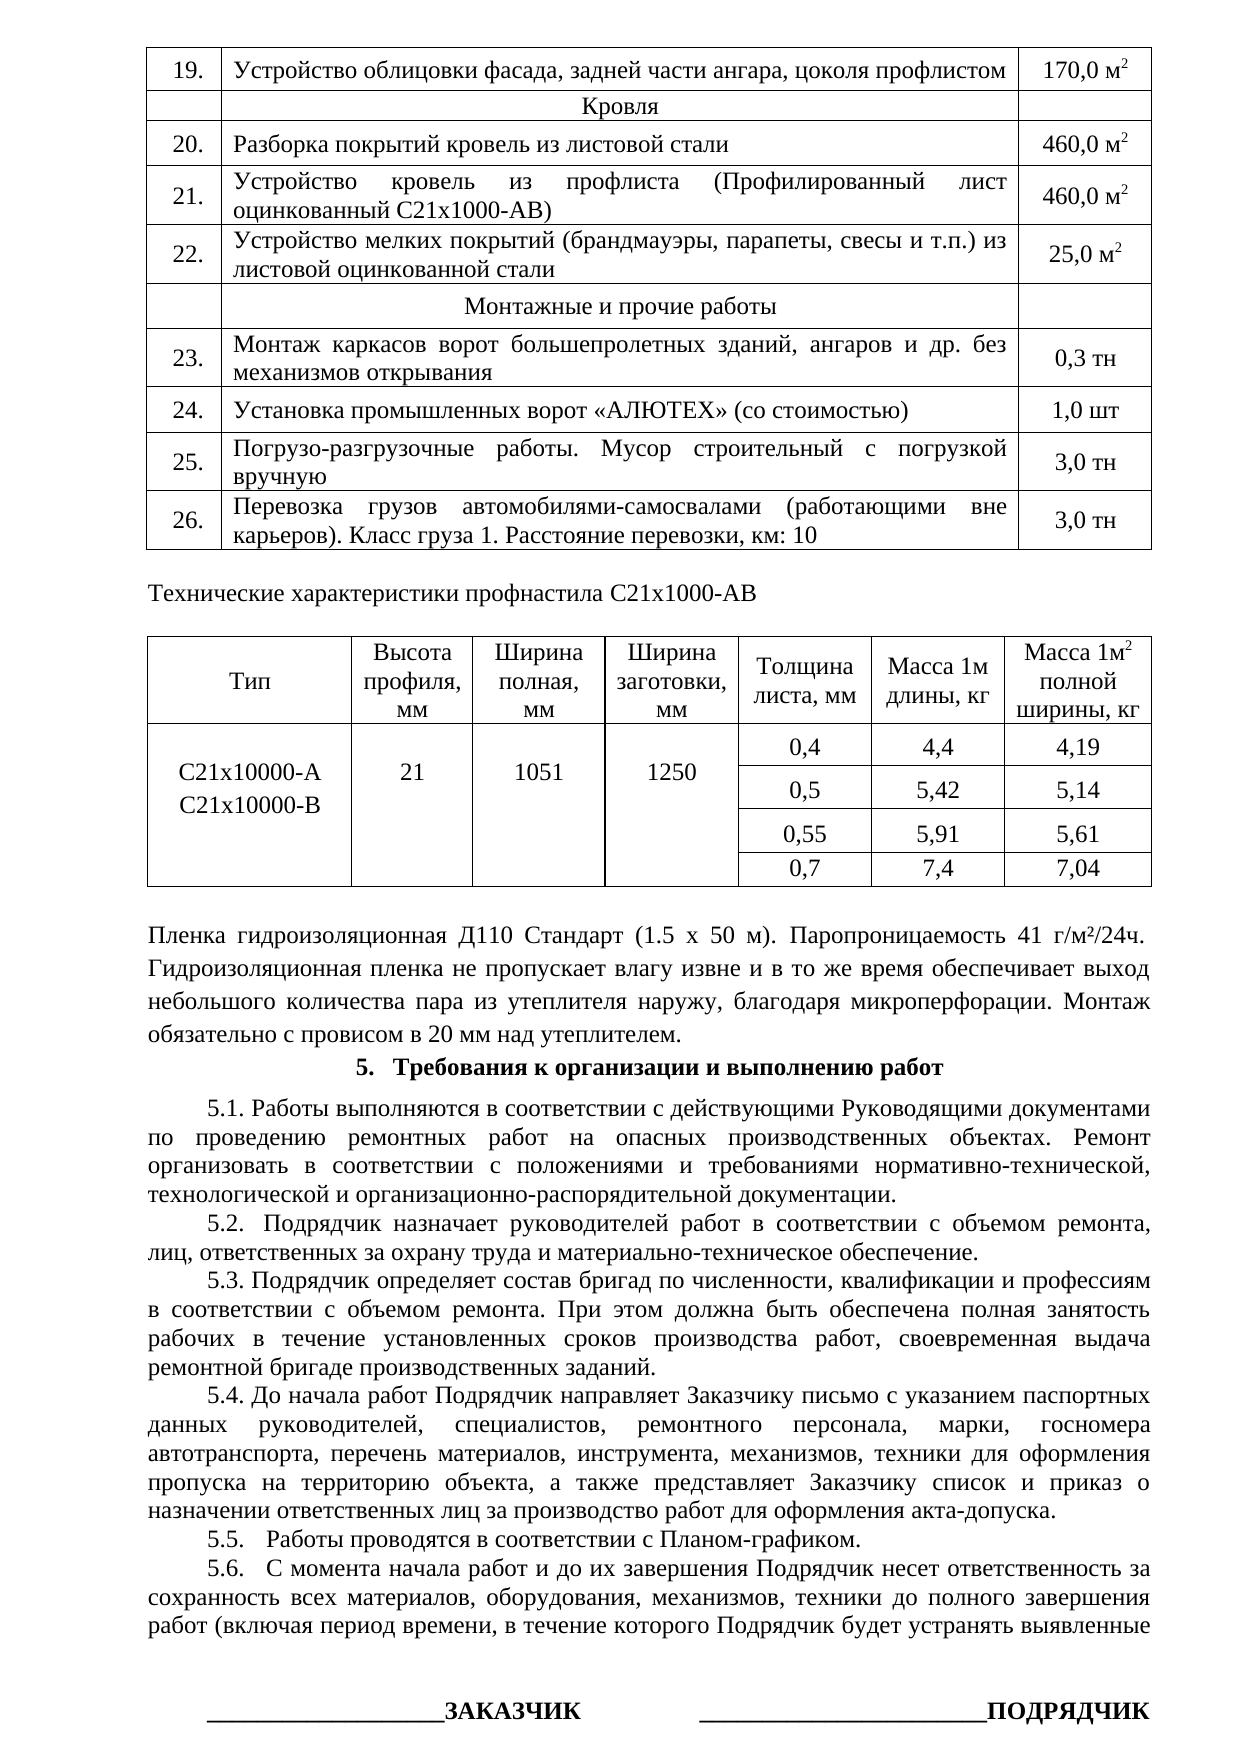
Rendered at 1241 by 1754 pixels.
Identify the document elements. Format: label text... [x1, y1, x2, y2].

table_cell [147, 387, 221, 432]
list Работы выполняются в соответствии с действующими Руководящими документами по проведению ремонтных работ на опасных производственных объектах. Ремонт организовать в соответствии с положениями и требованиями нормативно-технической, технологической и организационно-распорядительной документации. [148, 1093, 1152, 1208]
table_cell [1019, 91, 1151, 120]
table_cell 170,0 м2 [1019, 48, 1151, 90]
table_cell [147, 491, 221, 549]
list Подрядчик определяет состав бригад по численности, квалификации и профессиям в соответствии с объемом ремонта. При этом должна быть обеспечена полная занятость рабочих в течение установленных сроков производства работ, своевременная выдача ремонтной бригаде производственных заданий. [148, 1266, 1152, 1381]
table_cell Устройство мелких покрытий (брандмауэры, парапеты, свесы и т.п.) из листовой оцинкованной стали [222, 225, 1018, 282]
table_cell Кровля [222, 91, 1018, 120]
table_cell Устройство облицовки фасада, задней части ангара, цоколя профлистом [222, 48, 1018, 90]
table_cell 1051 [473, 724, 604, 886]
table_header Тип [148, 637, 351, 723]
table_cell [147, 284, 221, 328]
table_cell 5,61 [1005, 809, 1151, 852]
table_cell 5,14 [1005, 766, 1151, 808]
table_header Ширина полная, мм [473, 637, 604, 723]
table_cell 0,55 [739, 809, 871, 852]
table_header Масса 1м2 полной ширины, кг [1005, 637, 1151, 723]
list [148, 1553, 1152, 1639]
table_cell Установка промышленных ворот «АЛЮТЕХ» (со стоимостью) [222, 387, 1018, 432]
table_cell Разборка покрытий кровель из листовой стали [222, 121, 1018, 165]
table_cell 3,0 тн [1019, 491, 1151, 549]
table_cell 5,42 [872, 766, 1004, 808]
table_cell Погрузо-разгрузочные работы. Мусор строительный с погрузкой вручную [222, 433, 1018, 490]
table_cell [1019, 284, 1151, 328]
table_cell 4,19 [1005, 724, 1151, 765]
table_cell [147, 329, 221, 386]
table_cell 7,04 [1005, 853, 1151, 886]
table_cell 0,4 [739, 724, 871, 765]
table_header Ширина заготовки, мм [606, 637, 738, 723]
table_cell 0,3 тн [1019, 329, 1151, 386]
table_cell Монтаж каркасов ворот большепролетных зданий, ангаров и др. без механизмов открывания [222, 329, 1018, 386]
table_cell [147, 48, 221, 90]
table_cell 4,4 [872, 724, 1004, 765]
list Работы проводятся в соответствии с Планом-графиком. [148, 1524, 1152, 1553]
table_cell Устройство кровель из профлиста (Профилированный лист оцинкованный С21х1000-АВ) [222, 166, 1018, 224]
table_header Высота профиля, мм [352, 637, 472, 723]
table_cell Монтажные и прочие работы [222, 284, 1018, 328]
table_cell 460,0 м2 [1019, 166, 1151, 224]
table_cell [147, 166, 221, 224]
table_cell [147, 225, 221, 282]
table_cell 1,0 шт [1019, 387, 1151, 432]
table_cell Перевозка грузов автомобилями-самосвалами (работающими вне карьеров). Класс груза 1. Расстояние перевозки, км: 10 [222, 491, 1018, 549]
table_cell 21 [352, 724, 472, 886]
table_cell 3,0 тн [1019, 433, 1151, 490]
table_header Масса 1м длины, кг [872, 637, 1004, 723]
text Технические характеристики профнастила С21х1000-АВ [148, 578, 1152, 607]
table_cell [147, 91, 221, 120]
list Подрядчик назначает руководителей работ в соответствии с объемом ремонта, лиц, ответственных за охрану труда и материально-техническое обеспечение. [148, 1208, 1152, 1266]
text Пленка гидроизоляционная Д110 Стандарт (1.5 х ). Паропроницаемость 41 г/м²/24ч. Гидроизоляционная пленка не пропускает влагу извне и в то же время обеспечивает выход небольшого количества пара из утеплителя наружу, благодаря микроперфорации. Монтаж обязательно с провисом в над утеплителем. [148, 920, 1152, 1048]
table_cell [147, 121, 221, 165]
list До начала работ Подрядчик направляет Заказчику письмо с указанием паспортных данных руководителей, специалистов, ремонтного персонала, марки, госномера автотранспорта, перечень материалов, инструмента, механизмов, техники для оформления пропуска на территорию объекта, а также представляет Заказчику список и приказ о назначении ответственных лиц за производство работ для оформления акта-допуска. [148, 1381, 1152, 1524]
table_cell 0,5 [739, 766, 871, 808]
table_cell С21х10000-А С21х10000-В [148, 724, 351, 886]
table_cell 5,91 [872, 809, 1004, 852]
table_cell 460,0 м2 [1019, 121, 1151, 165]
table_cell 7,4 [872, 853, 1004, 886]
table_cell 25,0 м2 [1019, 225, 1151, 282]
list Требования к организации и выполнению работ [148, 1052, 1152, 1081]
table_cell 1250 [606, 724, 738, 886]
table_cell [147, 433, 221, 490]
table_cell 0,7 [739, 853, 871, 886]
table_header Толщина листа, мм [739, 637, 871, 723]
